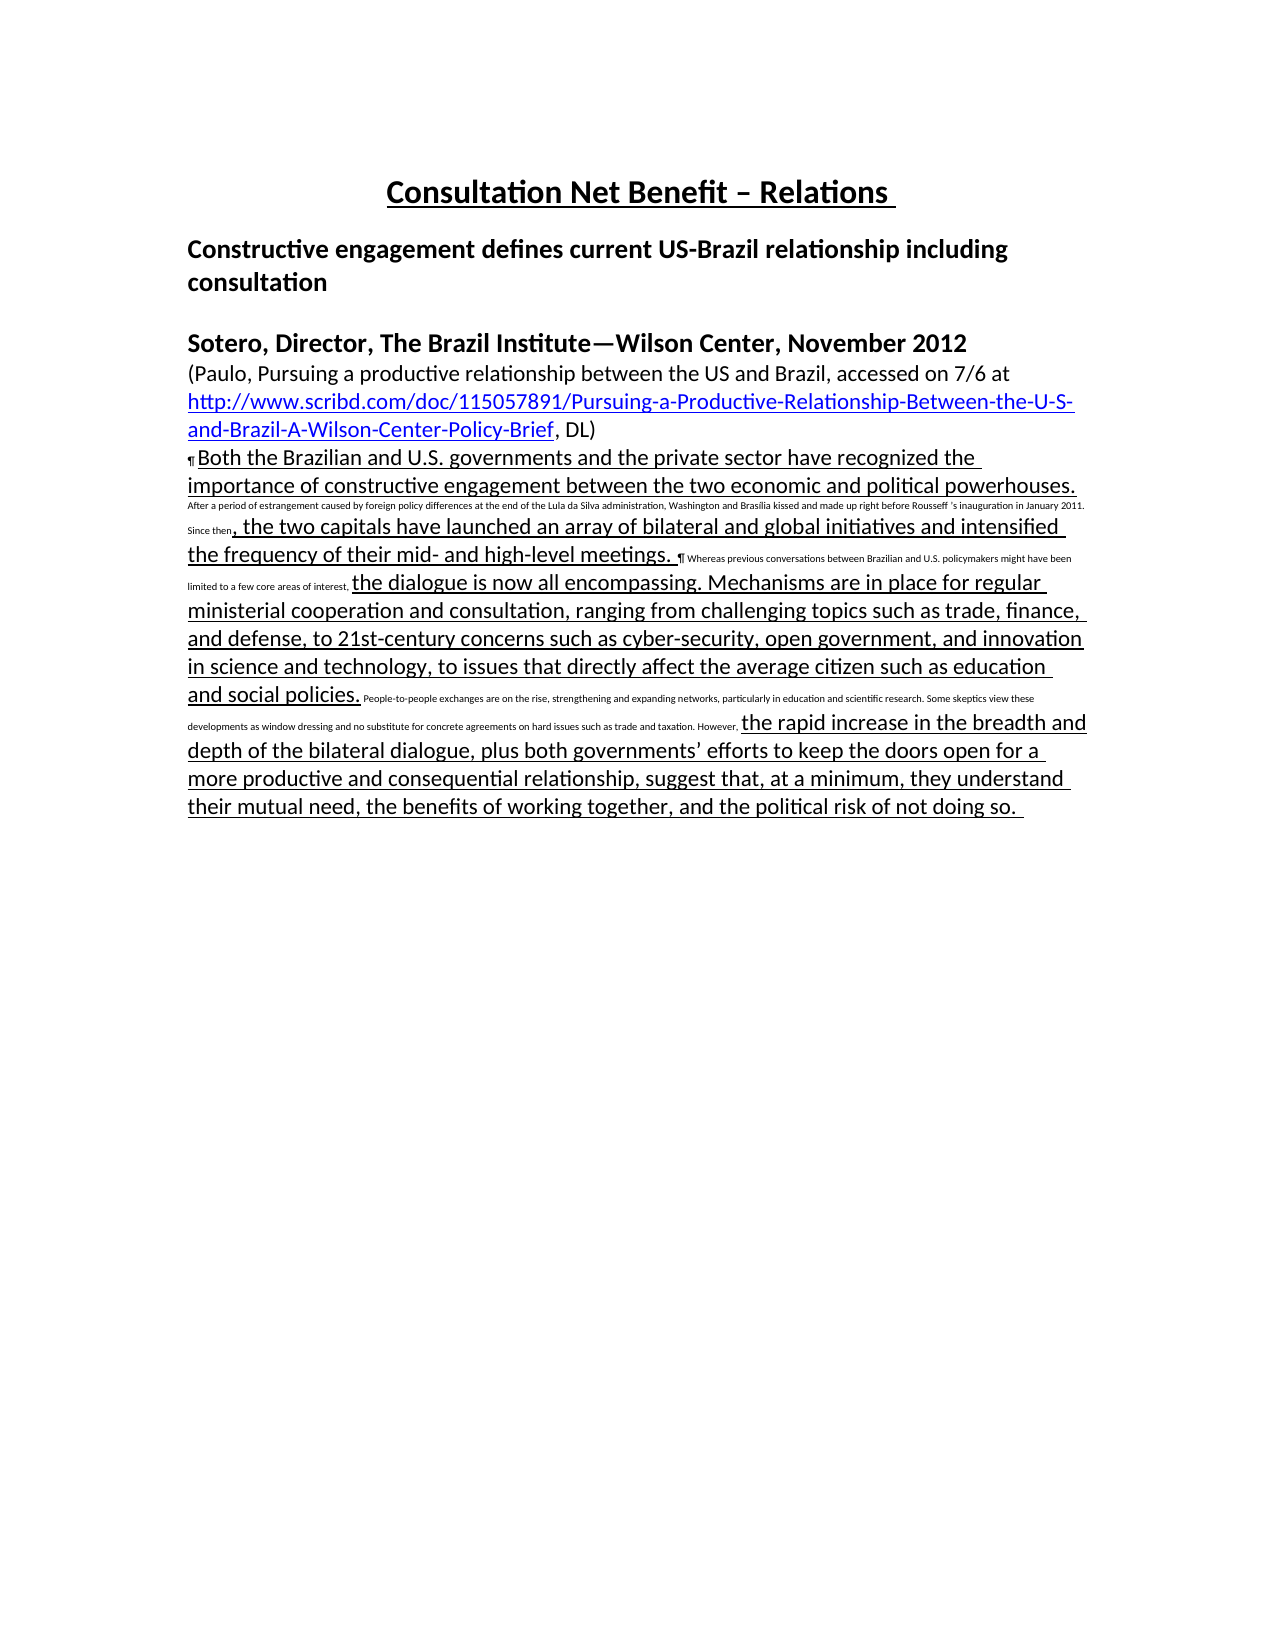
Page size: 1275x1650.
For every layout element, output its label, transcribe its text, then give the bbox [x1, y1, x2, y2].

subtitle Constructive engagement defines current US-Brazil relationship including consultation [187, 232, 1087, 298]
text Sotero, Director, The Brazil Institute—Wilson Center, November 2012 [187, 326, 1087, 359]
text ¶ Both the Brazilian and U.S. governments and the private sector have recognized the importance of constructive engagement between the two economic and political powerhouses. After a period of estrangement caused by foreign policy differences at the end of the Lula da Silva administration, Washington and Brasília kissed and made up right before Rousseff ’s inauguration in January 2011. Since then, the two capitals have launched an array of bilateral and global initiatives and intensified the frequency of their mid- and high-level meetings. ¶ Whereas previous conversations between Brazilian and U.S. policymakers might have been limited to a few core areas of interest, the dialogue is now all encompassing. Mechanisms are in place for regular ministerial cooperation and consultation, ranging from challenging topics such as trade, finance, and defense, to 21st-century concerns such as cyber-security, open government, and innovation in science and technology, to issues that directly affect the average citizen such as education and social policies. People-to-people exchanges are on the rise, strengthening and expanding networks, particularly in education and scientific research. Some skeptics view these developments as window dressing and no substitute for concrete agreements on hard issues such as trade and taxation. However, the rapid increase in the breadth and depth of the bilateral dialogue, plus both governments’ efforts to keep the doors open for a more productive and consequential relationship, suggest that, at a minimum, they understand their mutual need, the benefits of working together, and the political risk of not doing so. [187, 443, 1087, 621]
text (Paulo, Pursuing a productive relationship between the US and Brazil, accessed on 7/6 at http://www.scribd.com/doc/115057891/Pursuing-a-Productive-Relationship-Between-the-U-S-and-Brazil-A-Wilson-Center-Policy-Brief, DL) [187, 359, 1087, 443]
subtitle Consultation Net Benefit – Relations [187, 171, 1087, 212]
text ¶ Both the Brazilian and U.S. governments and the private sector have recognized the importance of constructive engagement between the two economic and political powerhouses. After a period of estrangement caused by foreign policy differences at the end of the Lula da Silva administration, Washington and Brasília kissed and made up right before Rousseff ’s inauguration in January 2011. Since then, the two capitals have launched an array of bilateral and global initiatives and intensified the frequency of their mid- and high-level meetings. ¶ Whereas previous conversations between Brazilian and U.S. policymakers might have been limited to a few core areas of interest, the dialogue is now all encompassing. Mechanisms are in place for regular ministerial cooperation and consultation, ranging from challenging topics such as trade, finance, and defense, to 21st-century concerns such as cyber-security, open government, and innovation in science and technology, to issues that directly affect the average citizen such as education and social policies. People-to-people exchanges are on the rise, strengthening and expanding networks, particularly in education and scientific research. Some skeptics view these developments as window dressing and no substitute for concrete agreements on hard issues such as trade and taxation. However, the rapid increase in the breadth and depth of the bilateral dialogue, plus both governments’ efforts to keep the doors open for a more productive and consequential relationship, suggest that, at a minimum, they understand their mutual need, the benefits of working together, and the political risk of not doing so. [187, 622, 1087, 821]
